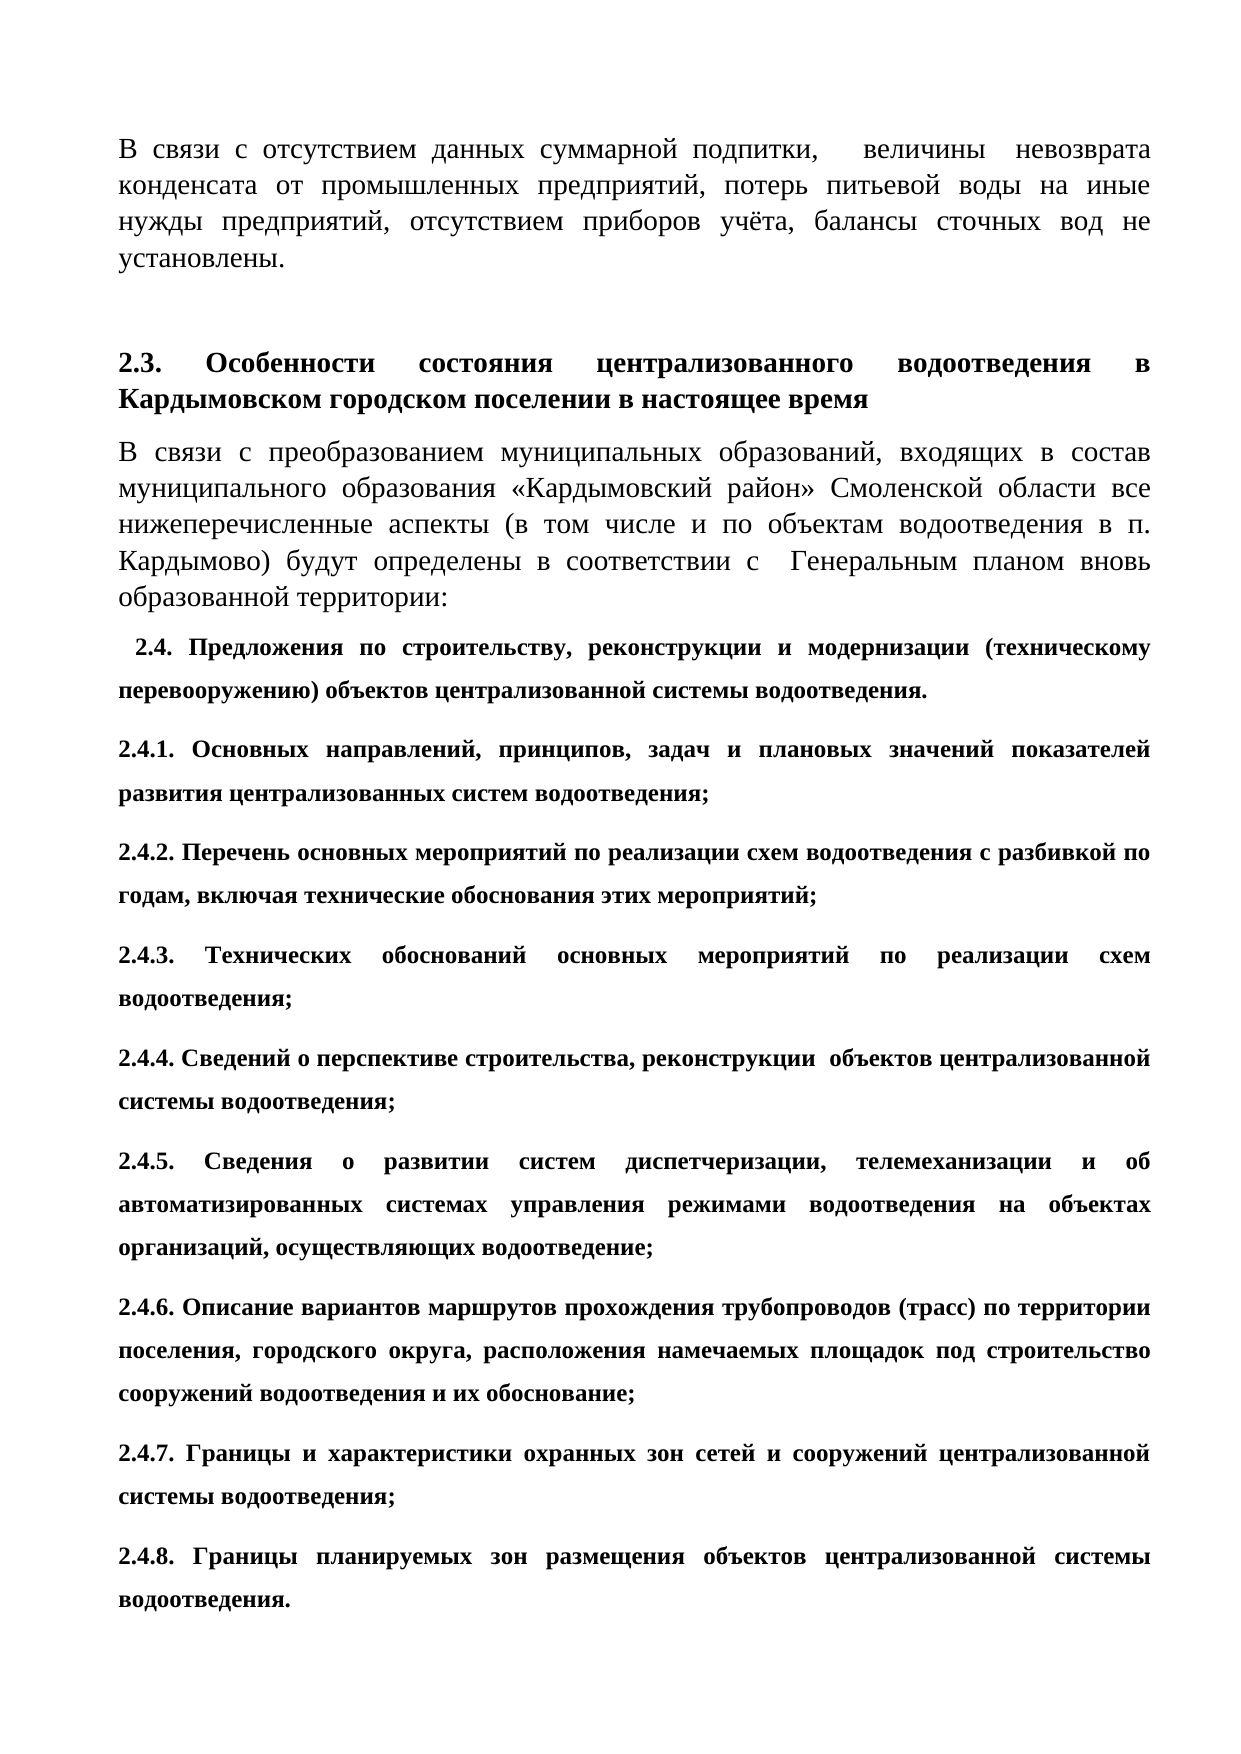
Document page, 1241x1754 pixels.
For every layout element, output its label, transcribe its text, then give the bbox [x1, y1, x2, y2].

text 2.4.1. Основных направлений, принципов, задач и плановых значений показателей развития централизованных систем водоотведения; [118, 734, 1152, 806]
text 2.4.4. Сведений о перспективе строительства, реконструкции объектов централизованной системы водоотведения; [118, 1043, 1152, 1115]
text В связи с отсутствием данных суммарной подпитки, величины невозврата конденсата от промышленных предприятий, потерь питьевой воды на иные нужды предприятий, отсутствием приборов учёта, балансы сточных вод не установлены. [118, 131, 1152, 273]
text 2.4.2. Перечень основных мероприятий по реализации схем водоотведения с разбивкой по годам, включая технические обоснования этих мероприятий; [118, 837, 1152, 909]
text 2.4.6. Описание вариантов маршрутов прохождения трубопроводов (трасс) по территории поселения, городского округа, расположения намечаемых площадок под строительство сооружений водоотведения и их обоснование; [118, 1292, 1152, 1407]
text 2.3. Особенности состояния централизованного водоотведения в Кардымовском городском поселении в настоящее время [118, 345, 1152, 415]
text 2.4.8. Границы планируемых зон размещения объектов централизованной системы водоотведения. [118, 1541, 1152, 1613]
text 2.4.7. Границы и характеристики охранных зон сетей и сооружений централизованной системы водоотведения; [118, 1438, 1152, 1510]
text 2.4.5. Сведения о развитии систем диспетчеризации, телемеханизации и об автоматизированных системах управления режимами водоотведения на объектах организаций, осуществляющих водоотведение; [118, 1146, 1152, 1261]
text 2.4.3. Технических обоснований основных мероприятий по реализации схем водоотведения; [118, 940, 1152, 1012]
text В связи с преобразованием муниципальных образований, входящих в состав муниципального образования «Кардымовский район» Смоленской области все нижеперечисленные аспекты (в том числе и по объектам водоотведения в п. Кардымово) будут определены в соответствии с Генеральным планом вновь образованной территории: [118, 434, 1152, 612]
text 2.4. Предложения по строительству, реконструкции и модернизации (техническому перевооружению) объектов централизованной системы водоотведения. [118, 632, 1152, 703]
